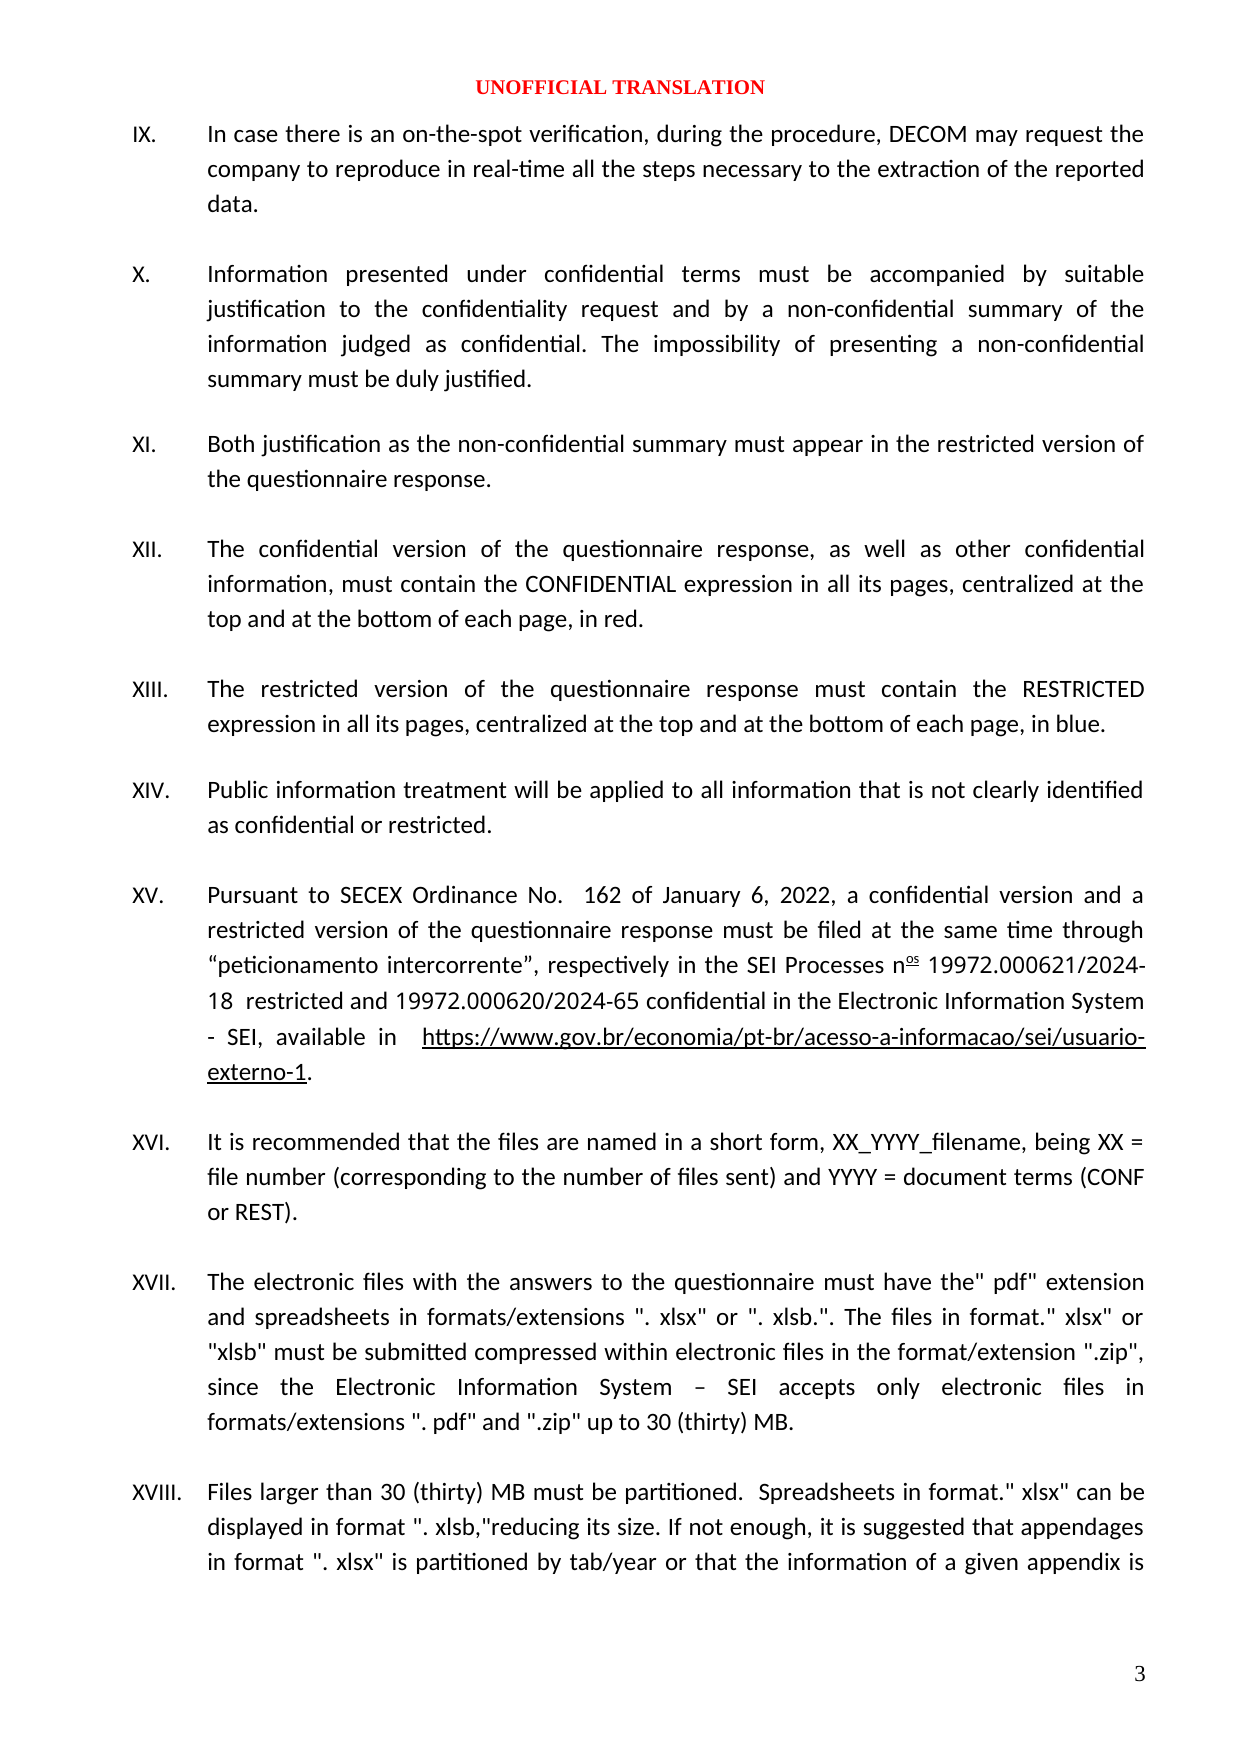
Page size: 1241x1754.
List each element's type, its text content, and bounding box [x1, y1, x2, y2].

list The electronic files with the answers to the questionnaire must have the" pdf" extension and spreadsheets in formats/extensions ". xlsx" or ". xlsb.". The files in format." xlsx" or "xlsb" must be submitted compressed within electronic files in the format/extension ".zip", since the Electronic Information System – SEI accepts only electronic files in formats/extensions ". pdf" and ".zip" up to 30 (thirty) MB. [132, 1266, 1146, 1437]
list Pursuant to SECEX Ordinance No. 162 of January 6, 2022, a confidential version and a restricted version of the questionnaire response must be filed at the same time through “peticionamento intercorrente”, respectively in the SEI Processes nos 19972.000621/2024-18 restricted and 19972.000620/2024-65 confidential in the Electronic Information System - SEI, available in https://www.gov.br/economia/pt-br/acesso-a-informacao/sei/usuario-externo-1. [132, 879, 1146, 1087]
list The confidential version of the questionnaire response, as well as other confidential information, must contain the CONFIDENTIAL expression in all its pages, centralized at the top and at the bottom of each page, in red. [132, 534, 1146, 634]
list Information presented under confidential terms must be accompanied by suitable justification to the confidentiality request and by a non-confidential summary of the information judged as confidential. The impossibility of presenting a non-confidential summary must be duly justified. [132, 258, 1146, 394]
list The restricted version of the questionnaire response must contain the RESTRICTED expression in all its pages, centralized at the top and at the bottom of each page, in blue. [132, 674, 1146, 739]
list Both justification as the non-confidential summary must appear in the restricted version of the questionnaire response. [132, 429, 1146, 494]
list Public information treatment will be applied to all information that is not clearly identified as confidential or restricted. [132, 774, 1146, 840]
list It is recommended that the files are named in a short form, XX_YYYY_filename, being XX = file number (corresponding to the number of files sent) and YYYY = document terms (CONF or REST). [132, 1126, 1146, 1227]
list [132, 1476, 1146, 1577]
list In case there is an on-the-spot verification, during the procedure, DECOM may request the company to reproduce in real-time all the steps necessary to the extraction of the reported data. [132, 118, 1146, 219]
